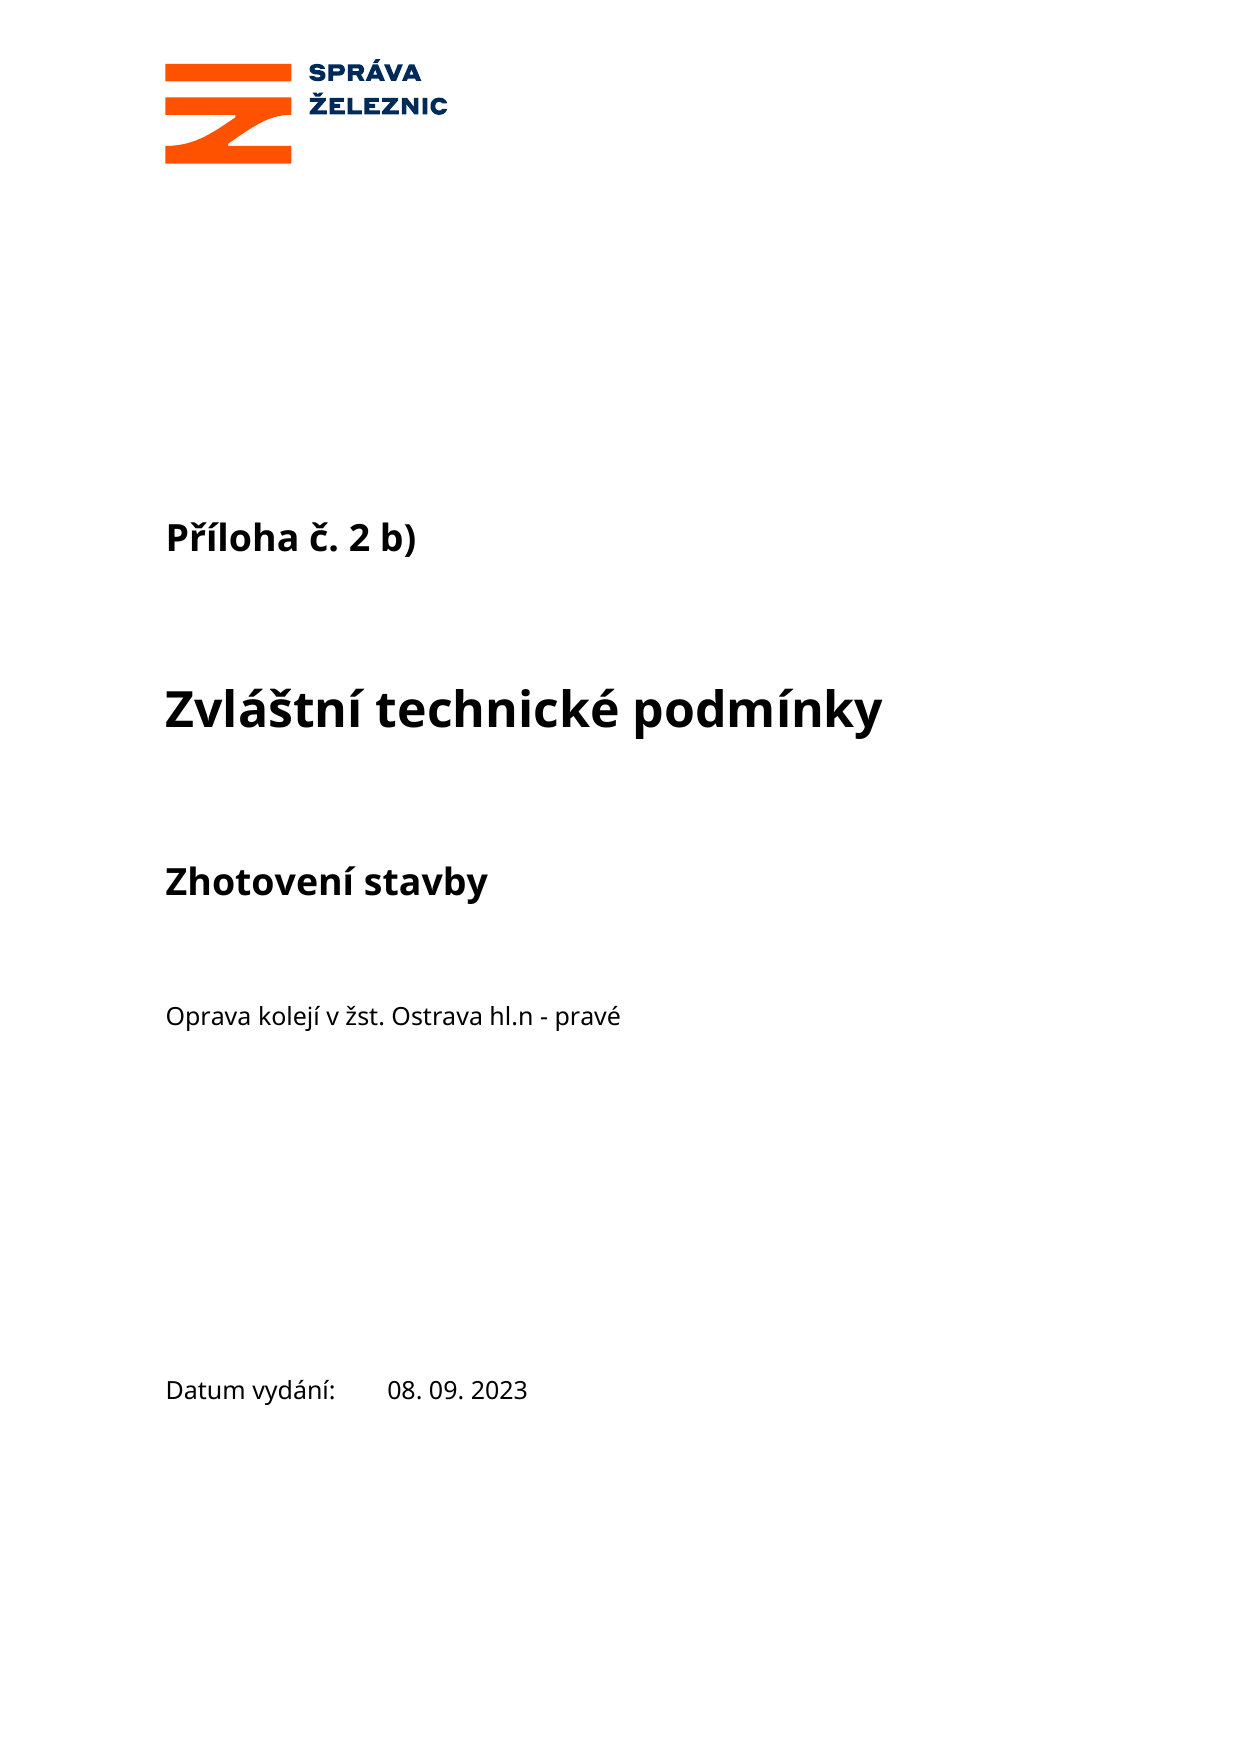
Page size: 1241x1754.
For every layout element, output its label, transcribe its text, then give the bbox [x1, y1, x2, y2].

text Zhotovení stavby [165, 855, 1075, 906]
text Zvláštní technické podmínky [165, 674, 1075, 742]
text Příloha č. 2 b) [165, 512, 1075, 563]
text Datum vydání: 08. 09. 2023 [165, 1373, 1075, 1407]
